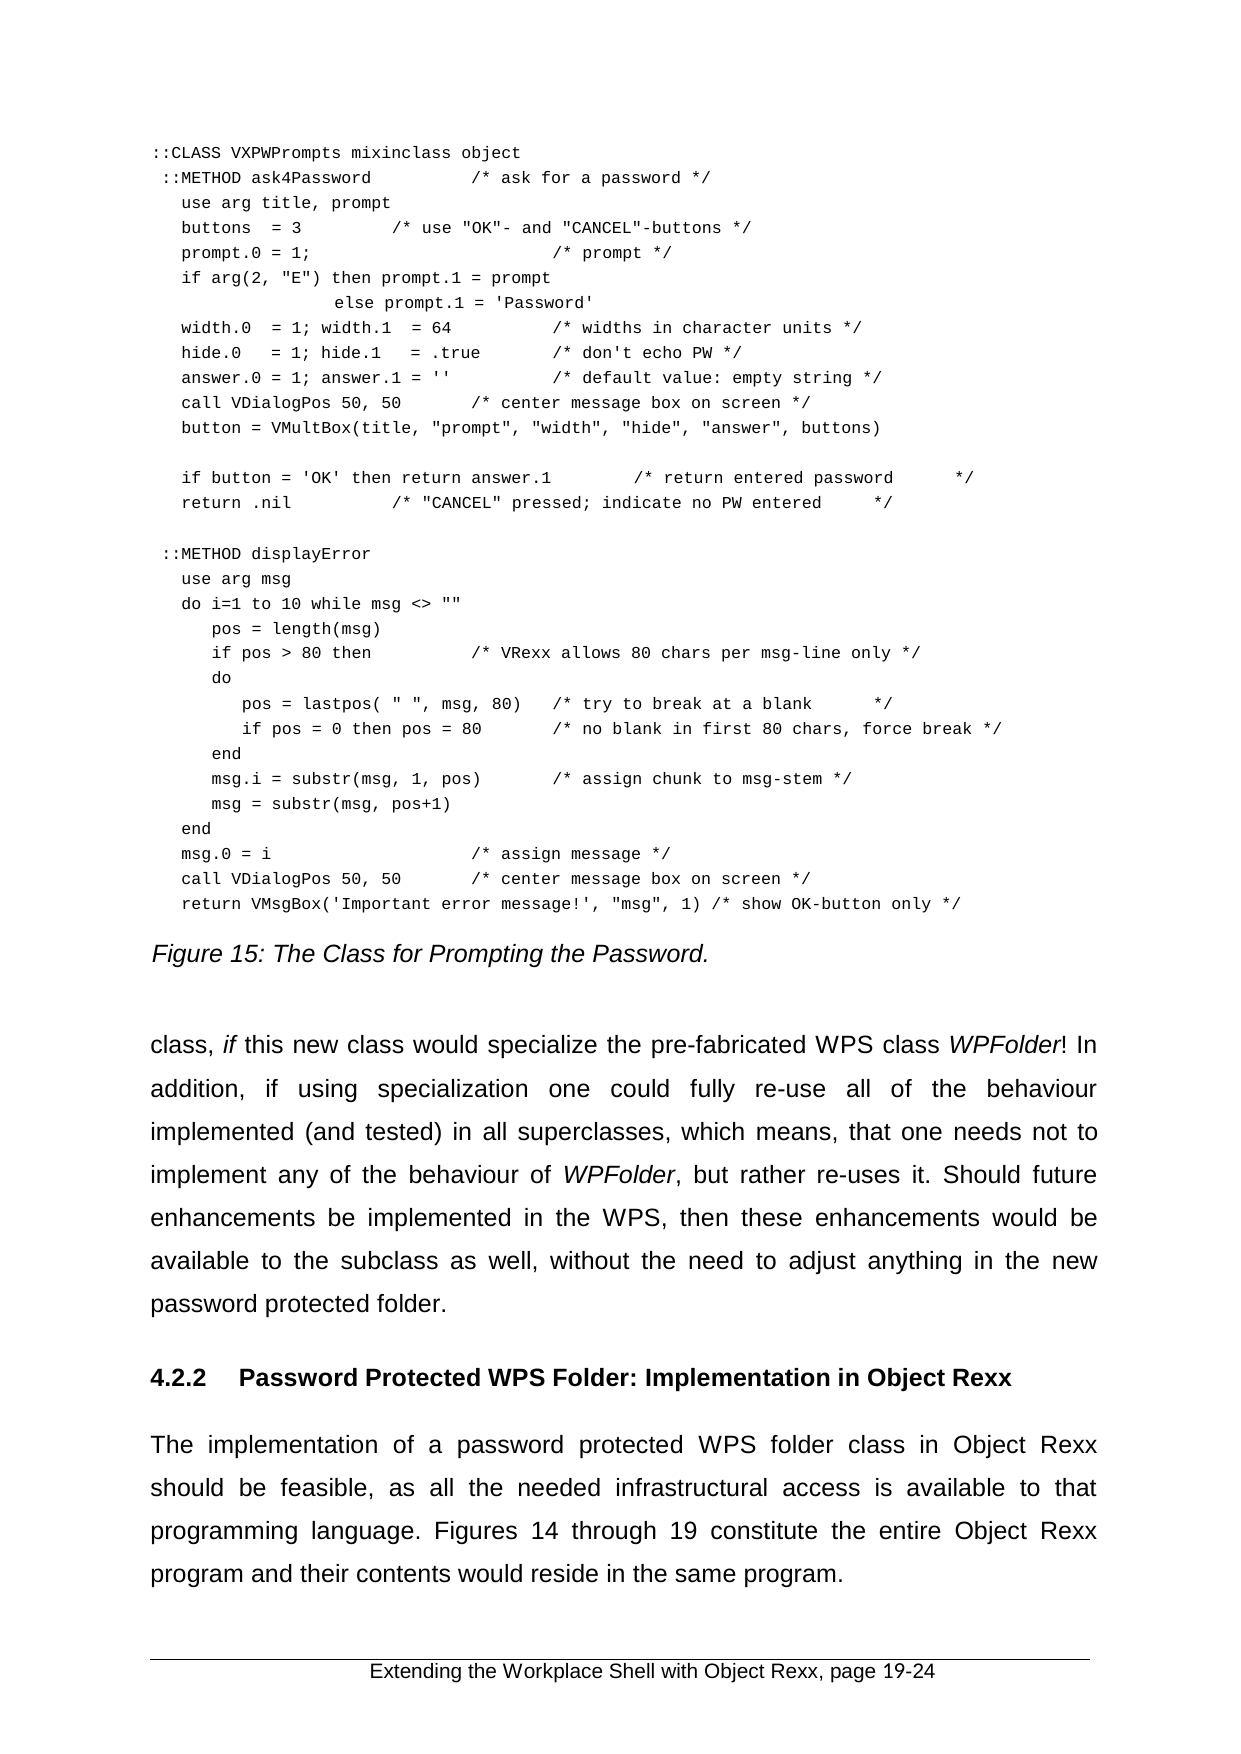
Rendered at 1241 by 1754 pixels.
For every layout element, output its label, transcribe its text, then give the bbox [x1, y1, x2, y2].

text return .nil /* "CANCEL" pressed; indicate no PW entered */ [181, 495, 1105, 514]
text button = VMultBox(title, "prompt", "width", "hide", "answer", buttons) [181, 420, 1105, 439]
text end [181, 821, 1105, 839]
text msg = substr(msg, pos+1) [211, 796, 1105, 814]
text return VMsgBox('Important error message!', "msg", 1) /* show OK-button only */ [181, 896, 1105, 914]
text hide.0 = 1; hide.1 = .true /* don't echo PW */ [181, 344, 1105, 363]
text do [211, 670, 1105, 689]
text prompt.0 = 1; /* prompt */ [181, 244, 1105, 263]
text ::METHOD displayError use arg msg [161, 545, 378, 589]
text class, if this new class would specialize the pre-fabricated WPS class WPFolder! In addition, if using specialization one could fully re-use all of the behaviour implemented (and tested) in all superclasses, which means, that one needs not to implement any of the behaviour of WPFolder, but rather re-uses it. Should future enhancements be implemented in the WPS, then these enhancements would be available to the subclass as well, without the need to adjust anything in the new password protected folder. [150, 1030, 1098, 1318]
text pos = lastpos( " ", msg, 80) /* try to break at a blank */ [242, 695, 1105, 714]
text call VDialogPos 50, 50 /* center message box on screen */ [181, 871, 1105, 890]
text use arg title, prompt [181, 194, 1105, 213]
text call VDialogPos 50, 50 /* center message box on screen */ [181, 395, 1105, 413]
text else prompt.1 = 'Password' [329, 294, 599, 313]
text end [211, 745, 1105, 764]
text pos = length(msg) [211, 620, 1105, 639]
text buttons = 3 /* use "OK"- and "CANCEL"-buttons */ [181, 219, 1105, 238]
text if pos = 0 then pos = 80 /* no blank in first 80 chars, force break */ [242, 721, 1105, 739]
text width.0 = 1; width.1 = 64 /* widths in character units */ [181, 320, 1105, 338]
text if button = 'OK' then return answer.1 /* return entered password */ [181, 470, 1105, 489]
text msg.0 = i /* assign message */ [181, 846, 1105, 864]
text The implementation of a password protected WPS folder class in Object Rexx should be feasible, as all the needed infrastructural access is available to that programming language. Figures 14 through 19 constitute the entire Object Rexx program and their contents would reside in the same program. [150, 1430, 1098, 1588]
text 4.2.2 Password Protected WPS Folder: Implementation in Object Rexx [150, 1363, 1016, 1391]
text ::METHOD ask4Password /* ask for a password */ [161, 169, 1105, 188]
text msg.i = substr(msg, 1, pos) /* assign chunk to msg-stem */ [211, 771, 1105, 789]
text if arg(2, "E") then prompt.1 = prompt [181, 269, 1105, 288]
text answer.0 = 1; answer.1 = '' /* default value: empty string */ [181, 370, 1105, 389]
text if pos > 80 then /* VRexx allows 80 chars per msg-line only */ [211, 645, 1105, 664]
text ::CLASS VXPWPrompts mixinclass object [151, 144, 1105, 163]
text Figure 15: The Class for Prompting the Password. [147, 939, 714, 967]
text do i=1 to 10 while msg <> "" [181, 595, 1105, 614]
